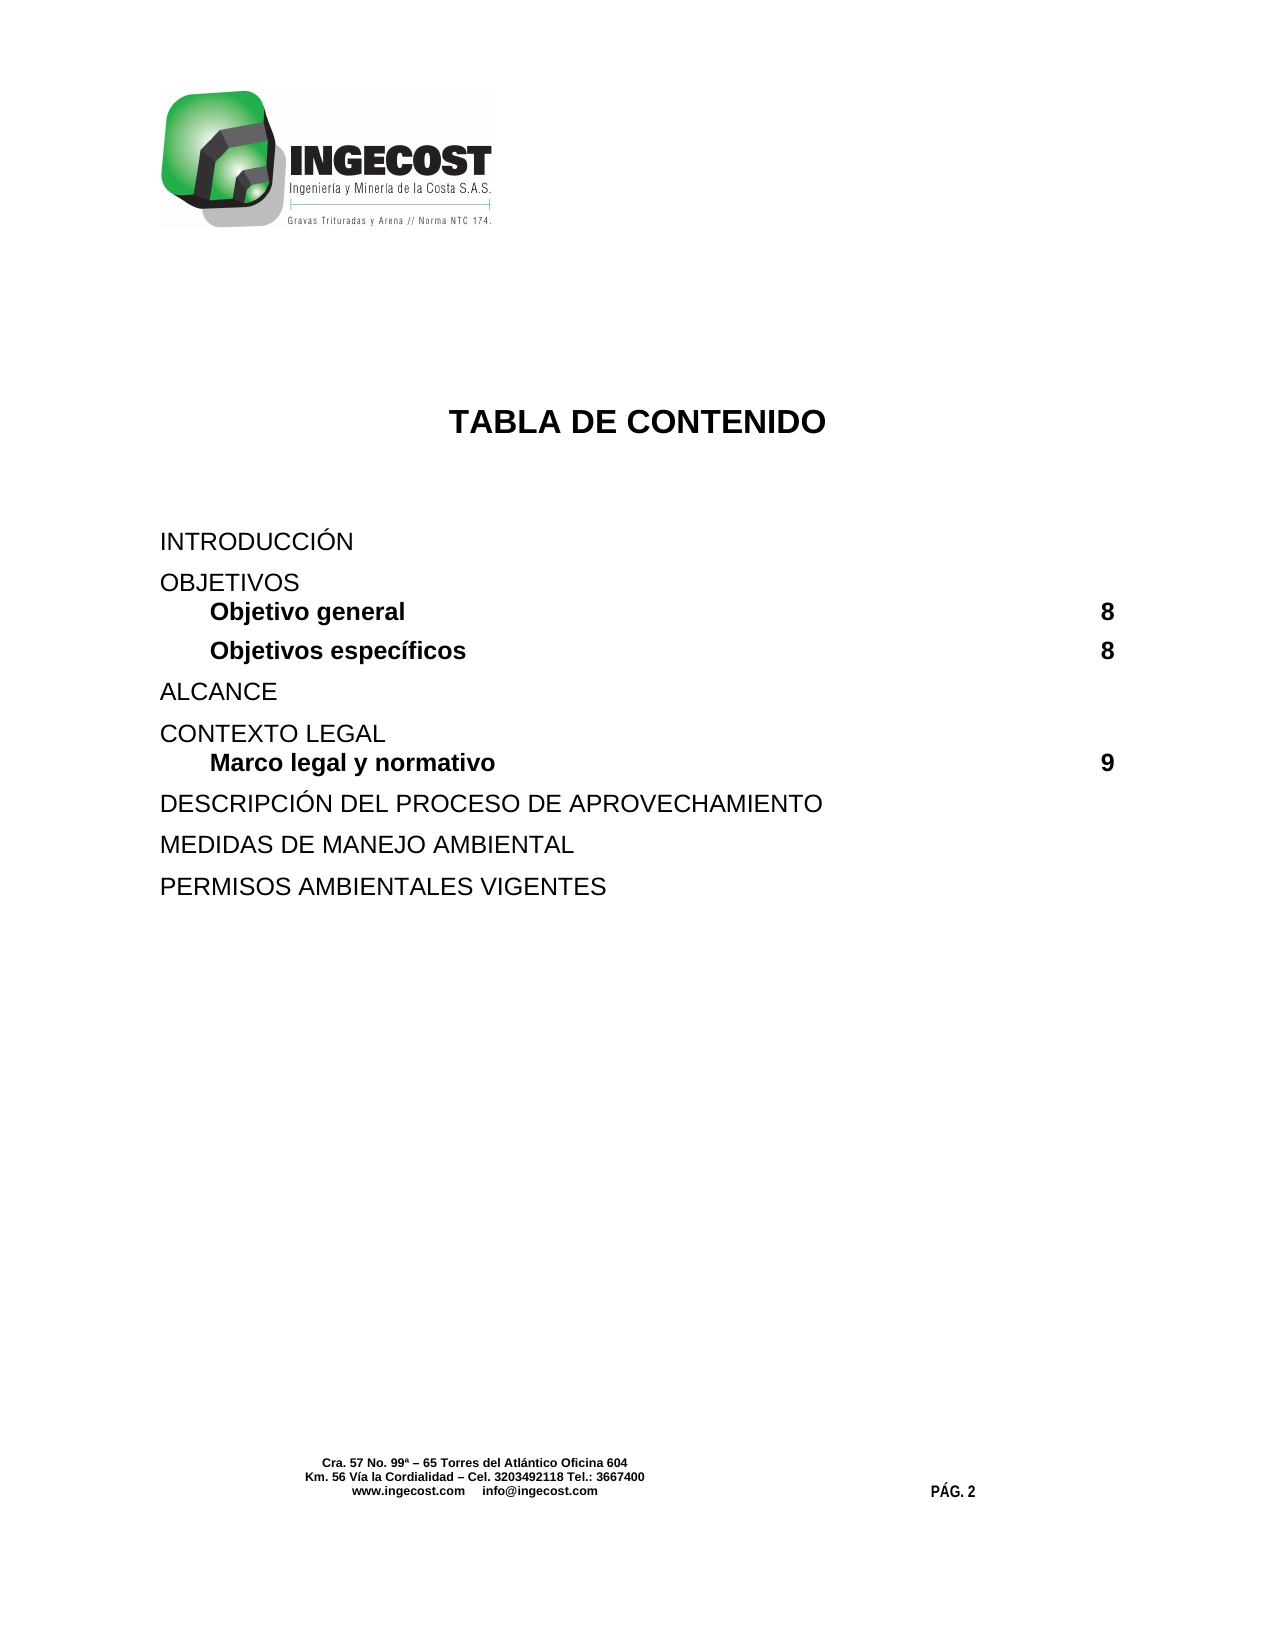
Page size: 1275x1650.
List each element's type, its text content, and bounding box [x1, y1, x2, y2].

picture [159, 88, 493, 229]
text TABLA DE CONTENIDO [159, 402, 1116, 441]
